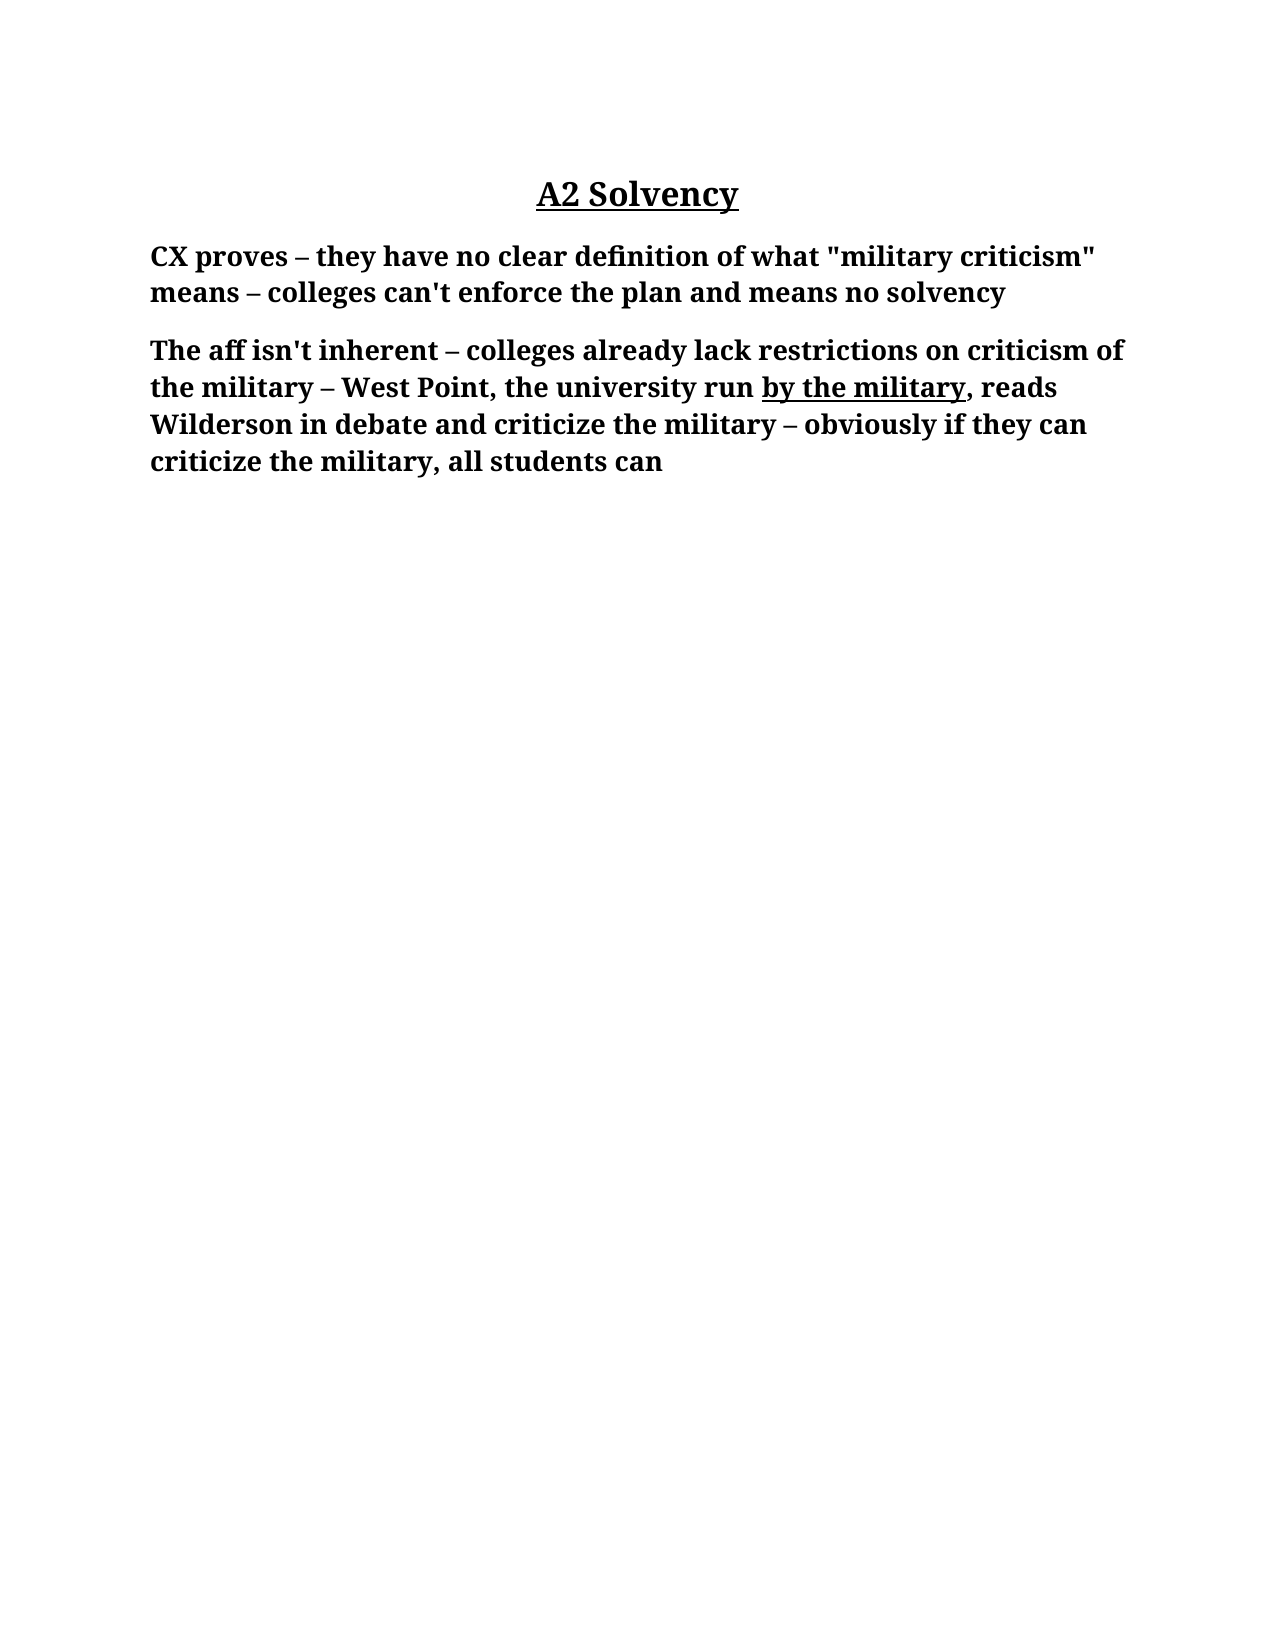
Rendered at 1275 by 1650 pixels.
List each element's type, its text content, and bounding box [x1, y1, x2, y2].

subtitle A2 Solvency [150, 171, 1125, 216]
subtitle CX proves – they have no clear definition of what "military criticism" means – colleges can't enforce the plan and means no solvency [150, 237, 1125, 311]
subtitle The aff isn't inherent – colleges already lack restrictions on criticism of the military – West Point, the university run by the military, reads Wilderson in debate and criticize the military – obviously if they can criticize the military, all students can [150, 332, 1125, 479]
